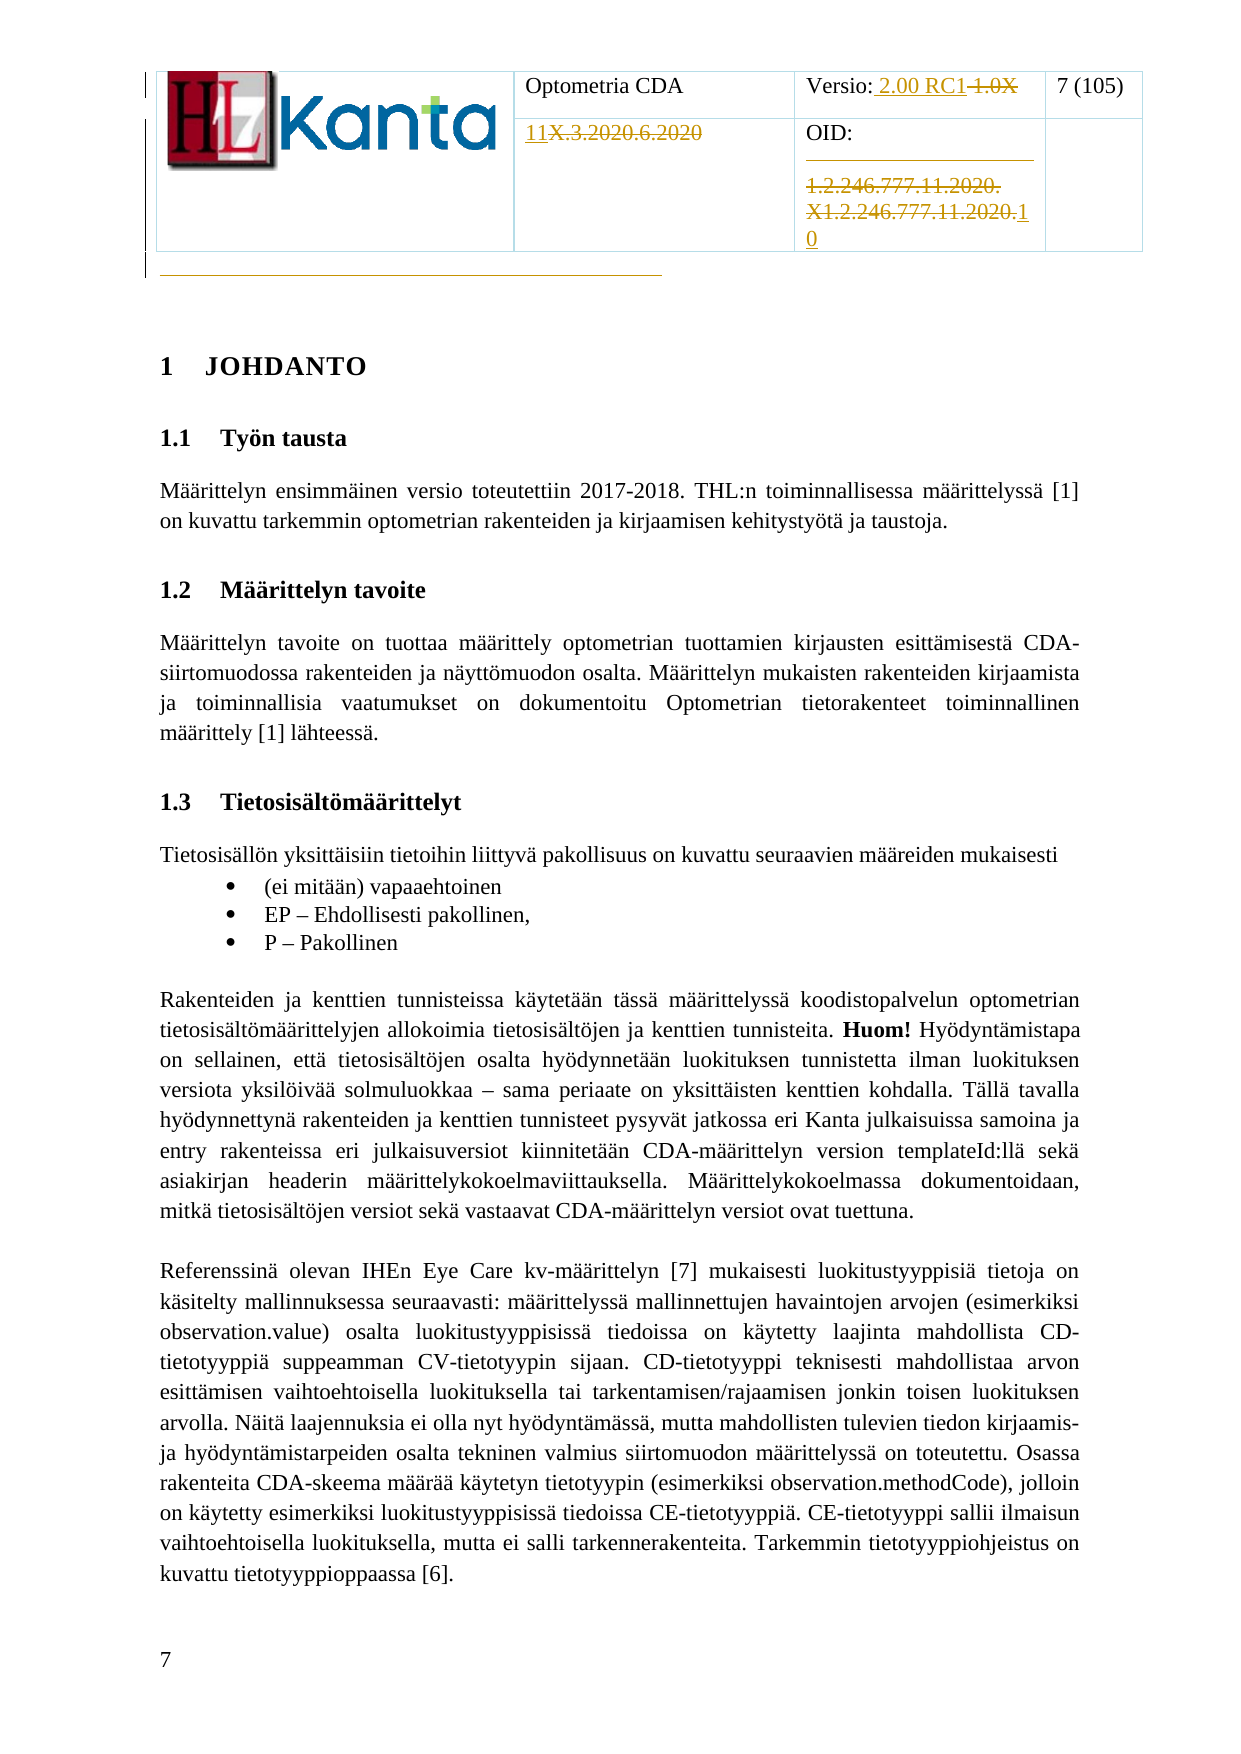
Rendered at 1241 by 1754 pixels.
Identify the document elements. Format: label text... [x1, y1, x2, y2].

list EP – Ehdollisesti pakollinen, [227, 899, 1081, 927]
text Määrittelyn tavoite on tuottaa määrittely optometrian tuottamien kirjausten esittämisestä CDA-siirtomuodossa rakenteiden ja näyttömuodon osalta. Määrittelyn mukaisten rakenteiden kirjaamista ja toiminnallisia vaatumukset on dokumentoitu Optometrian tietorakenteet toiminnallinen määrittely [1] lähteessä. [159, 629, 1081, 746]
picture [281, 96, 496, 150]
subtitle Määrittelyn tavoite [159, 575, 1081, 604]
list P – Pakollinen [227, 927, 1081, 956]
picture [167, 71, 279, 171]
text Määrittelyn ensimmäinen versio toteutettiin 2017-2018. THL:n toiminnallisessa määrittelyssä [1] on kuvattu tarkemmin optometrian rakenteiden ja kirjaamisen kehitystyötä ja taustoja. [159, 477, 1081, 533]
subtitle Tietosisältömäärittelyt [159, 787, 1081, 816]
text Rakenteiden ja kenttien tunnisteissa käytetään tässä määrittelyssä koodistopalvelun optometrian tietosisältömäärittelyjen allokoimia tietosisältöjen ja kenttien tunnisteita. Huom! Hyödyntämistapa on sellainen, että tietosisältöjen osalta hyödynnetään luokituksen tunnistetta ilman luokituksen versiota yksilöivää solmuluokkaa – sama periaate on yksittäisten kenttien kohdalla. Tällä tavalla hyödynnettynä rakenteiden ja kenttien tunnisteet pysyvät jatkossa eri Kanta julkaisuissa samoina ja entry rakenteissa eri julkaisuversiot kiinnitetään CDA-määrittelyn version templateId:llä sekä asiakirjan headerin määrittelykokoelmaviittauksella. Määrittelykokoelmassa dokumentoidaan, mitkä tietosisältöjen versiot sekä vastaavat CDA-määrittelyn versiot ovat tuettuna. [159, 986, 1081, 1223]
list (ei mitään) vapaaehtoinen [227, 871, 1081, 899]
subtitle JOHDANTO [159, 350, 1081, 381]
subtitle Työn tausta [159, 423, 1081, 452]
text Referenssinä olevan IHEn Eye Care kv-määrittelyn [7] mukaisesti luokitustyyppisiä tietoja on käsitelty mallinnuksessa seuraavasti: määrittelyssä mallinnettujen havaintojen arvojen (esimerkiksi observation.value) osalta luokitustyyppisissä tiedoissa on käytetty laajinta mahdollista CD-tietotyyppiä suppeamman CV-tietotyypin sijaan. CD-tietotyyppi teknisesti mahdollistaa arvon esittämisen vaihtoehtoisella luokituksella tai tarkentamisen/rajaamisen jonkin toisen luokituksen arvolla. Näitä laajennuksia ei olla nyt hyödyntämässä, mutta mahdollisten tulevien tiedon kirjaamis- ja hyödyntämistarpeiden osalta tekninen valmius siirtomuodon määrittelyssä on toteutettu. Osassa rakenteita CDA-skeema määrää käytetyn tietotyypin (esimerkiksi observation.methodCode), jolloin on käytetty esimerkiksi luokitustyyppisissä tiedoissa CE-tietotyyppiä. CE-tietotyyppi sallii ilmaisun vaihtoehtoisella luokituksella, mutta ei salli tarkennerakenteita. Tarkemmin tietotyyppiohjeistus on kuvattu tietotyyppioppaassa [6]. [159, 1258, 1081, 1586]
text Tietosisällön yksittäisiin tietoihin liittyvä pakollisuus on kuvattu seuraavien määreiden mukaisesti [159, 841, 1081, 867]
